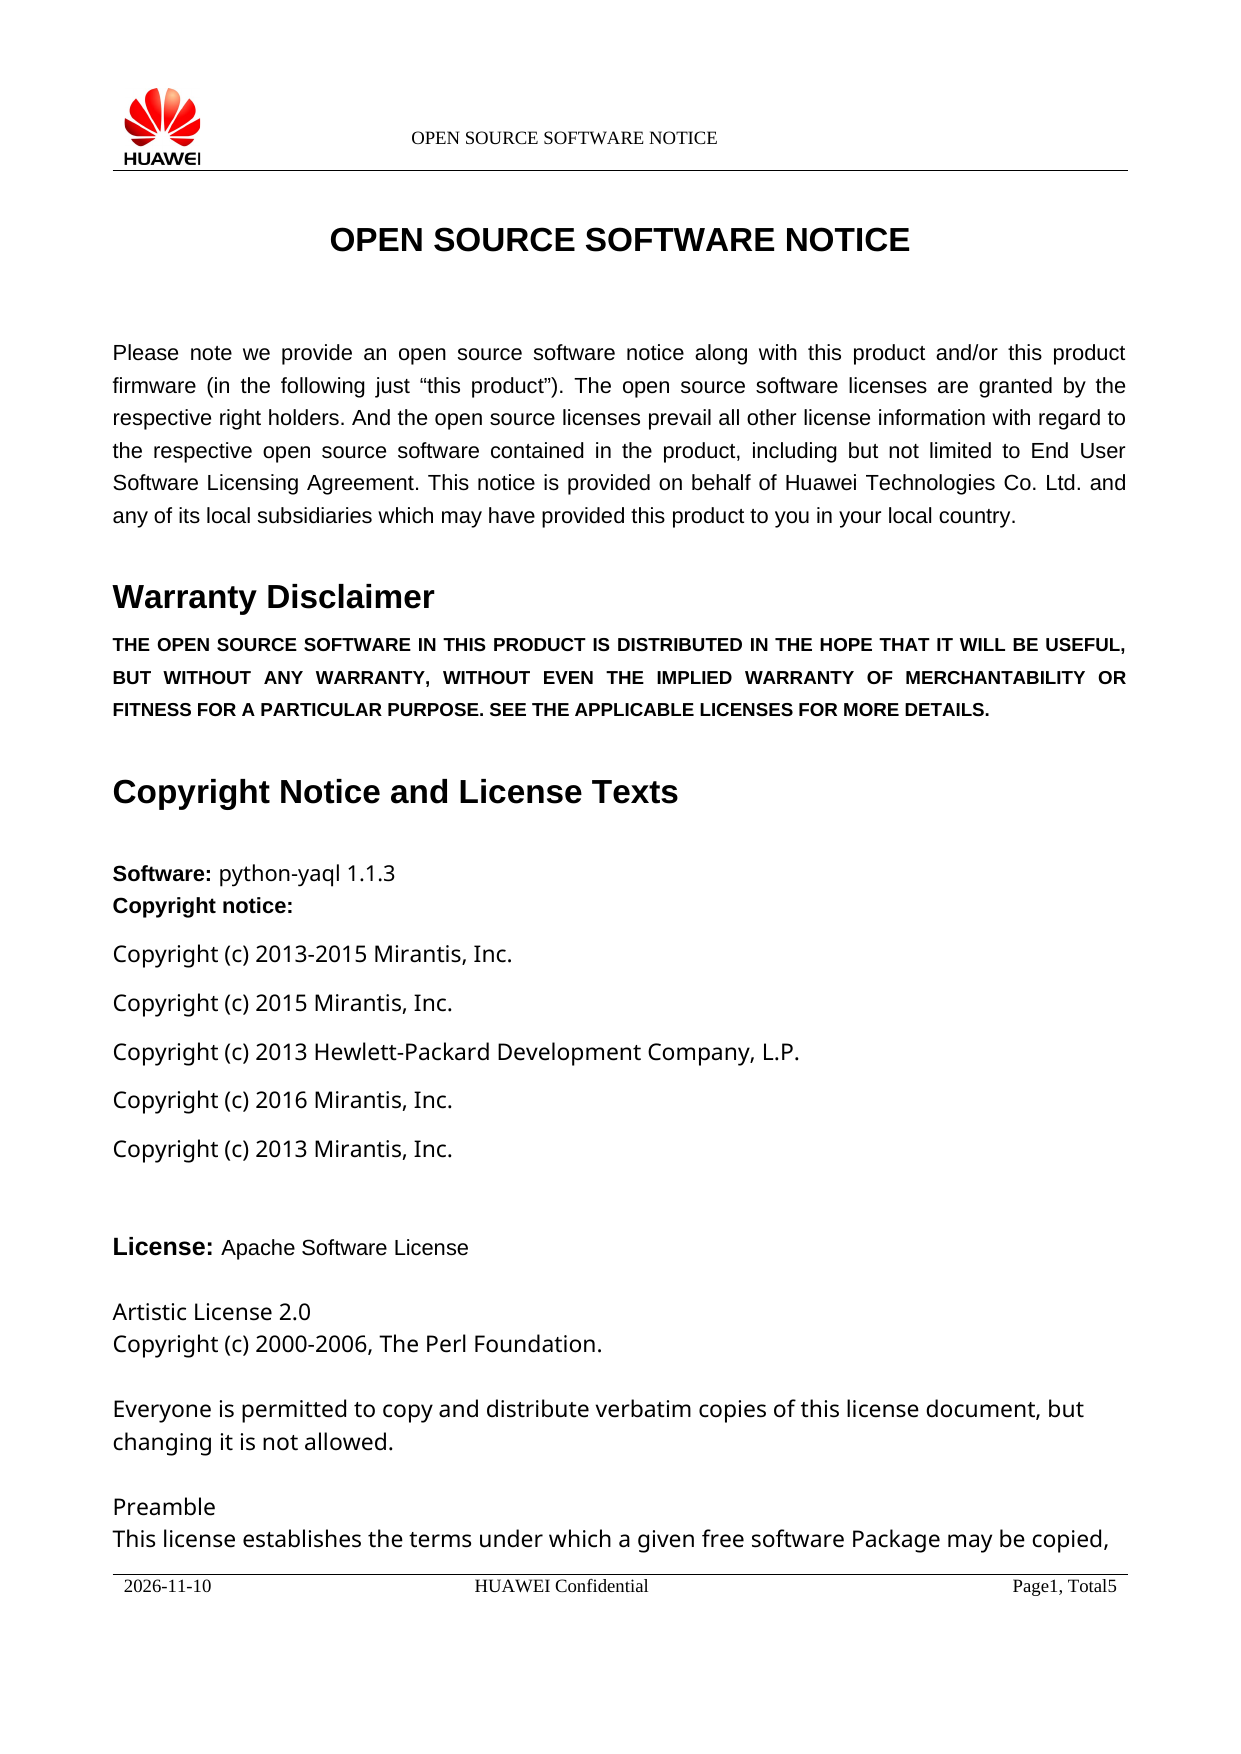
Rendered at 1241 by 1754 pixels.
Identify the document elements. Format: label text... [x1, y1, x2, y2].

text OPEN SOURCE SOFTWARE NOTICE [112, 206, 1128, 271]
text Warranty Disclaimer [112, 564, 1128, 629]
text Please note we provide an open source software notice along with this product and/or this product firmware (in the following just “this product”). The open source software licenses are granted by the respective right holders. And the open source licenses prevail all other license information with regard to the respective open source software contained in the product, including but not limited to End User Software Licensing Agreement. This notice is provided on behalf of Huawei Technologies Co. Ltd. and any of its local subsidiaries which may have provided this product to you in your local country. [112, 336, 1128, 531]
text License: Apache Software License [112, 1230, 1128, 1263]
text Copyright (c) 2000-2006, The Perl Foundation. [112, 1328, 1128, 1360]
text Preamble [112, 1490, 1128, 1523]
text Copyright Notice and License Texts [112, 759, 1128, 824]
text The open source software in this product is distributed in the hope that it will be useful, but WITHOUT ANY WARRANTY, without even the implied warranty of MERCHANTABILITY or FITNESS FOR A PARTICULAR PURPOSE. See the applicable licenses for more details. [112, 629, 1128, 726]
text Copyright notice: Copyright (c) 2013-2015 Mirantis, Inc. Copyright (c) 2015 Mirantis, Inc. Copyright (c) 2013 Hewlett-Packard Development Company, L.P. Copyright (c) 2016 Mirantis, Inc. Copyright (c) 2013 Mirantis, Inc. [112, 889, 1128, 1214]
text Everyone is permitted to copy and distribute verbatim copies of this license document, but changing it is not allowed. [112, 1393, 1128, 1458]
title Software: python-yaql 1.1.3 [112, 856, 1128, 889]
text Artistic License 2.0 [112, 1295, 1128, 1328]
picture [124, 88, 201, 165]
